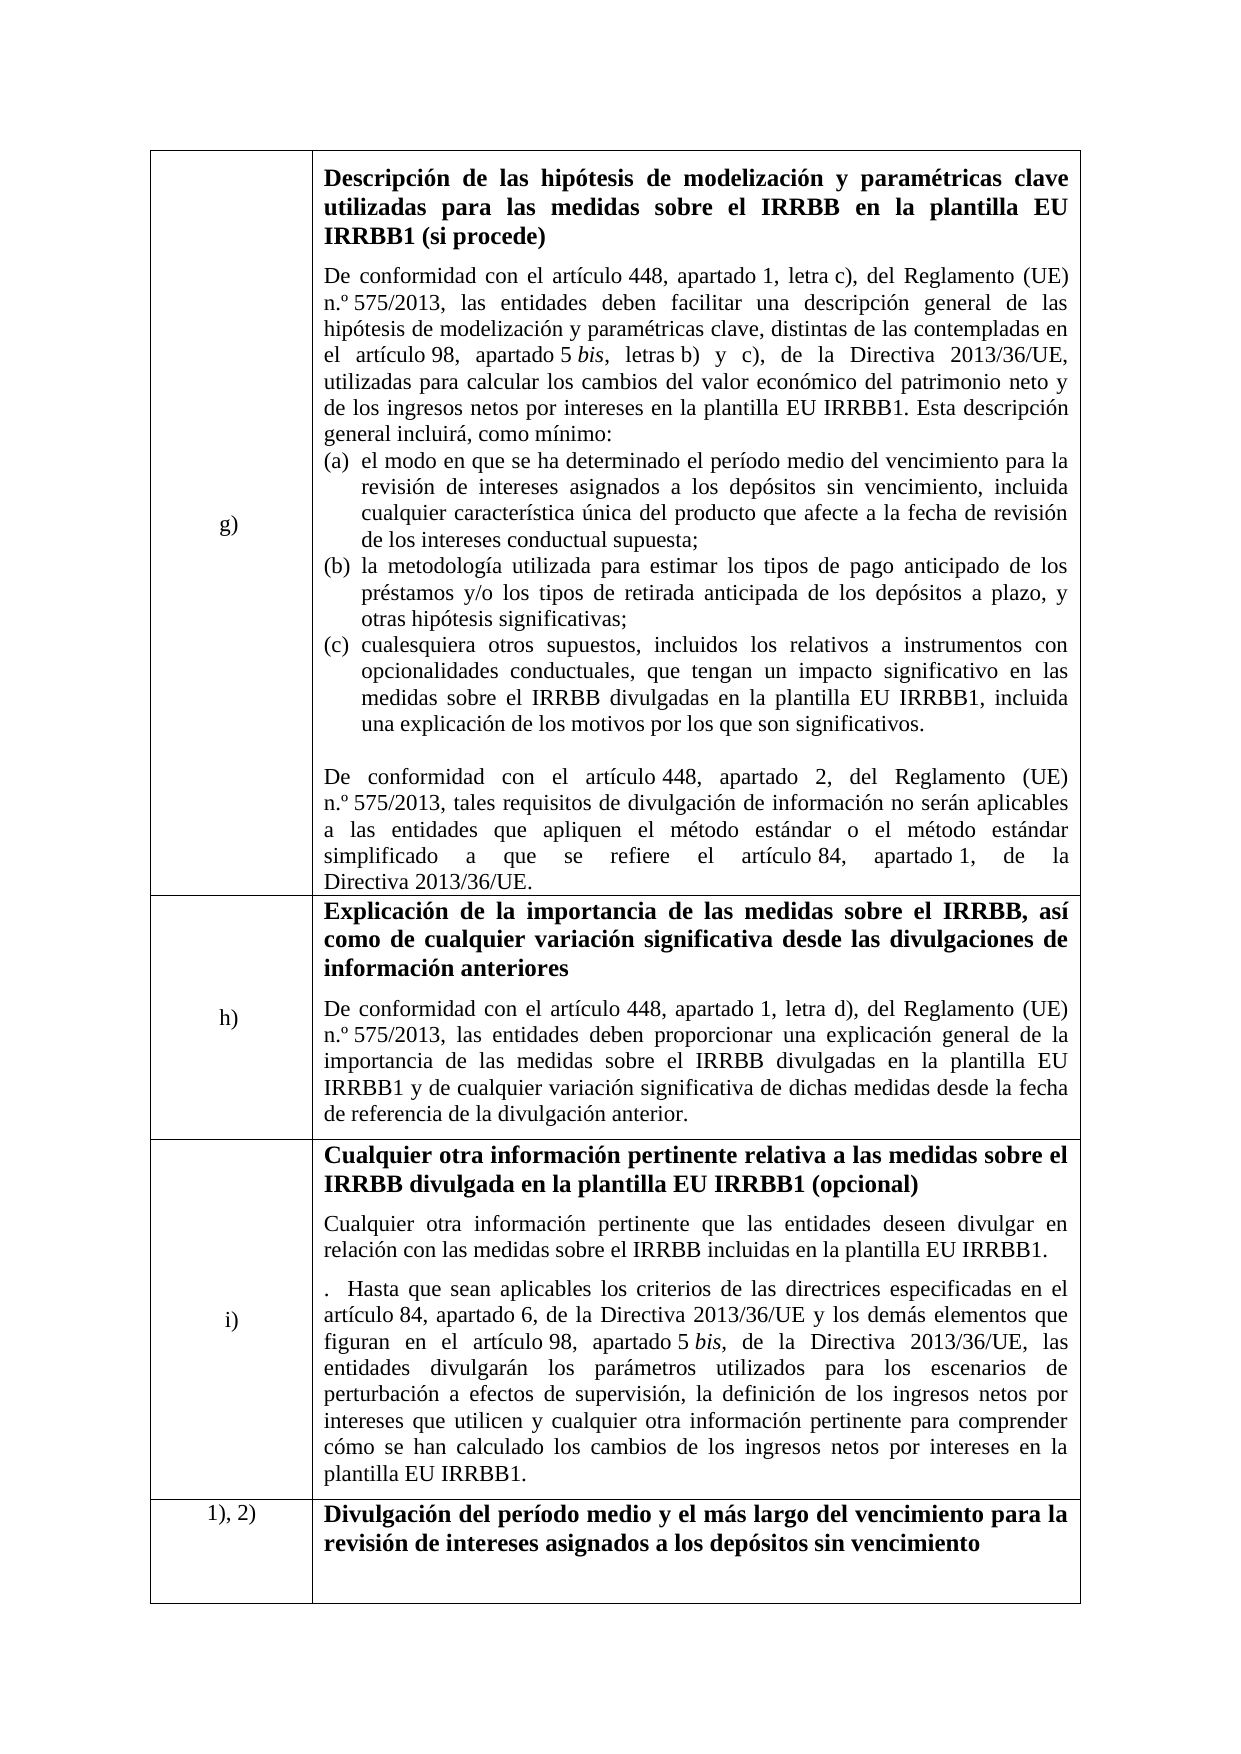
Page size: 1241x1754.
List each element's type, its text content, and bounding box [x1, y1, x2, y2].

table_cell h) [151, 896, 312, 1139]
table_cell Descripción de las hipótesis de modelización y paramétricas clave utilizadas para las medidas sobre el IRRBB en la plantilla EU IRRBB1 (si procede) De conformidad con el artículo 448, apartado 1, letra c), del Reglamento (UE) n.º 575/2013, las entidades deben facilitar una descripción general de las hipótesis de modelización y paramétricas clave, distintas de las contempladas en el artículo 98, apartado 5 bis, letras b) y c), de la Directiva 2013/36/UE, utilizadas para calcular los cambios del valor económico del patrimonio neto y de los ingresos netos por intereses en la plantilla EU IRRBB1. Esta descripción general incluirá, como mínimo: el modo en que se ha determinado el período medio del vencimiento para la revisión de intereses asignados a los depósitos sin vencimiento, incluida cualquier característica única del producto que afecte a la fecha de revisión de los intereses conductual supuesta; la metodología utilizada para estimar los tipos de pago anticipado de los préstamos y/o los tipos de retirada anticipada de los depósitos a plazo, y otras hipótesis significativas; cualesquiera otros supuestos, incluidos los relativos a instrumentos con opcionalidades conductuales, que tengan un impacto significativo en las medidas sobre el IRRBB divulgadas en la plantilla EU IRRBB1, incluida una explicación de los motivos por los que son significativos. De conformidad con el artículo 448, apartado 2, del Reglamento (UE) n.º 575/2013, tales requisitos de divulgación de información no serán aplicables a las entidades que apliquen el método estándar o el método estándar simplificado a que se refiere el artículo 84, apartado 1, de la Directiva 2013/36/UE. [313, 151, 1080, 895]
table_cell i) [151, 1140, 312, 1498]
table_cell Cualquier otra información pertinente relativa a las medidas sobre el IRRBB divulgada en la plantilla EU IRRBB1 (opcional) Cualquier otra información pertinente que las entidades deseen divulgar en relación con las medidas sobre el IRRBB incluidas en la plantilla EU IRRBB1. . Hasta que sean aplicables los criterios de las directrices especificadas en el artículo 84, apartado 6, de la Directiva 2013/36/UE y los demás elementos que figuran en el artículo 98, apartado 5 bis, de la Directiva 2013/36/UE, las entidades divulgarán los parámetros utilizados para los escenarios de perturbación a efectos de supervisión, la definición de los ingresos netos por intereses que utilicen y cualquier otra información pertinente para comprender cómo se han calculado los cambios de los ingresos netos por intereses en la plantilla EU IRRBB1. [313, 1140, 1080, 1498]
table_cell 1), 2) [151, 1500, 312, 1603]
table_cell Explicación de la importancia de las medidas sobre el IRRBB, así como de cualquier variación significativa desde las divulgaciones de información anteriores De conformidad con el artículo 448, apartado 1, letra d), del Reglamento (UE) n.º 575/2013, las entidades deben proporcionar una explicación general de la importancia de las medidas sobre el IRRBB divulgadas en la plantilla EU IRRBB1 y de cualquier variación significativa de dichas medidas desde la fecha de referencia de la divulgación anterior. [313, 896, 1080, 1139]
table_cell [313, 1500, 1080, 1603]
table_cell g) [151, 151, 312, 895]
